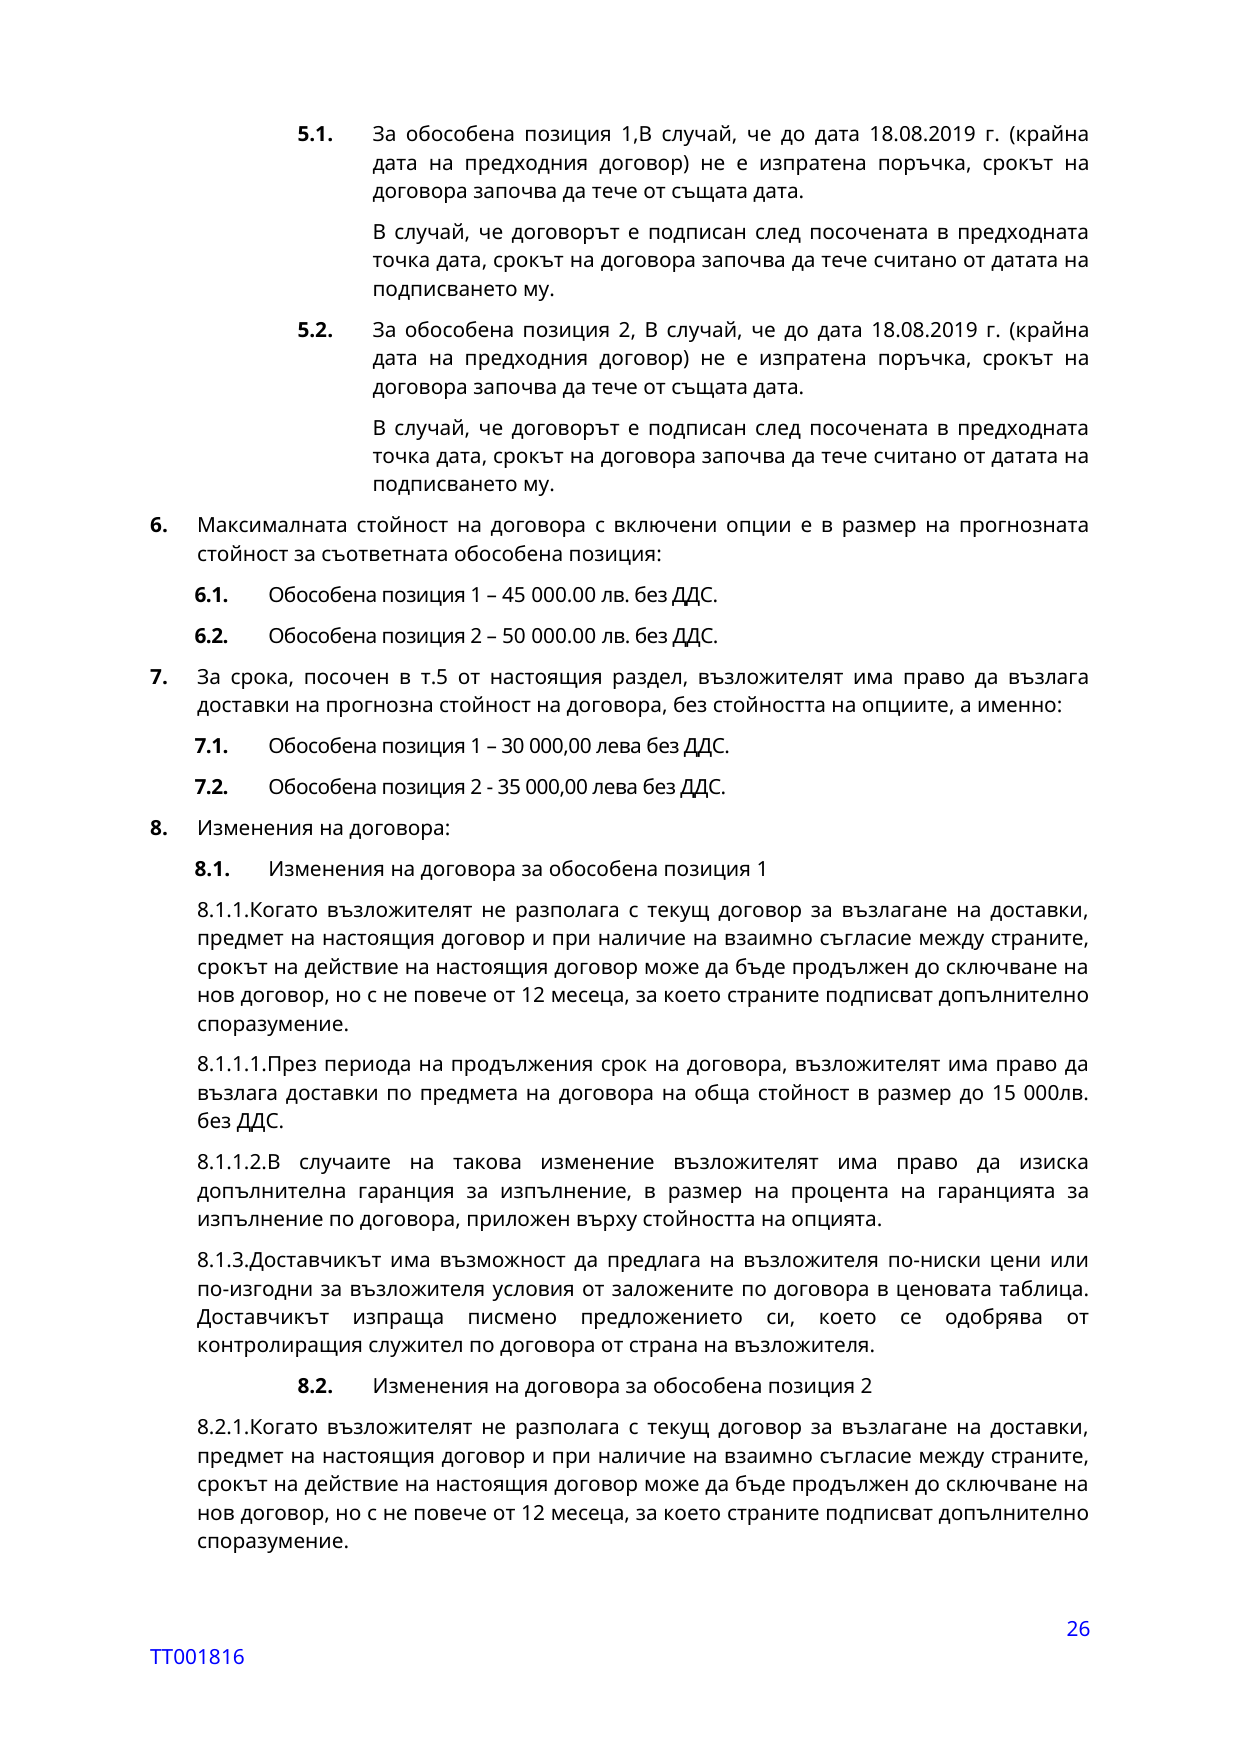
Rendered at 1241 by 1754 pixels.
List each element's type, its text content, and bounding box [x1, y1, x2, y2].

list Обособена позиция 2 – 50 000.00 лв. без ДДС. [194, 621, 1090, 649]
list Обособена позиция 2 - 35 000,00 лева без ДДС. [194, 772, 1090, 801]
list За обособена позиция 2, В случай, че до дата 18.08.2019 г. (крайна дата на предходния договор) не е изпратена поръчка, срокът на договора започва да тече от същата дата. [297, 315, 1090, 400]
list Изменения на договора: [150, 813, 1090, 841]
list Максималната стойност на договора с включени опции е в размер на прогнозната стойност за съответната обособена позиция: [150, 511, 1090, 567]
list Изменения на договора за обособена позиция 1 [194, 854, 1090, 882]
list Обособена позиция 1 – 30 000,00 лева без ДДС. [194, 731, 1090, 759]
text 8.1.1.Когато възложителят не разполага с текущ договор за възлагане на доставки, предмет на настоящия договор и при наличие на взаимно съгласие между страните, срокът на действие на настоящия договор може да бъде продължен до сключване на нов договор, но с не повече от 12 месеца, за което страните подписват допълнително споразумение. [197, 895, 1090, 1037]
text В случай, че договорът е подписан след посочената в предходната точка дата, срокът на договора започва да тече считано от датата на подписването му. [372, 217, 1090, 302]
text В случай, че договорът е подписан след посочената в предходната точка дата, срокът на договора започва да тече считано от датата на подписването му. [372, 413, 1090, 498]
text 8.2.1.Когато възложителят не разполага с текущ договор за възлагане на доставки, предмет на настоящия договор и при наличие на взаимно съгласие между страните, срокът на действие на настоящия договор може да бъде продължен до сключване на нов договор, но с не повече от 12 месеца, за което страните подписват допълнително споразумение. [197, 1412, 1090, 1554]
text 8.1.3.Доставчикът има възможност да предлага на възложителя по-ниски цени или по-изгодни за възложителя условия от заложените по договора в ценовата таблица. Доставчикът изпраща писмено предложението си, което се одобрява от контролиращия служител по договора от страна на възложителя. [197, 1245, 1090, 1359]
text 8.1.1.1.През периода на продължения срок на договора, възложителят има право да възлага доставки по предмета на договора на обща стойност в размер до 15 000лв. без ДДС. [197, 1049, 1090, 1135]
list За срока, посочен в т.5 от настоящия раздел, възложителят има право да възлага доставки на прогнозна стойност на договора, без стойността на опциите, а именно: [150, 662, 1090, 719]
list За обособена позиция 1,В случай, че до дата 18.08.2019 г. (крайна дата на предходния договор) не е изпратена поръчка, срокът на договора започва да тече от същата дата. [297, 119, 1090, 204]
list Обособена позиция 1 – 45 000.00 лв. без ДДС. [194, 580, 1090, 608]
text 8.1.1.2.В случаите на такова изменение възложителят има право да изиска допълнителна гаранция за изпълнение, в размер на процента на гаранцията за изпълнение по договора, приложен върху стойността на опцията. [197, 1147, 1090, 1233]
list Изменения на договора за обособена позиция 2 [297, 1371, 1090, 1400]
